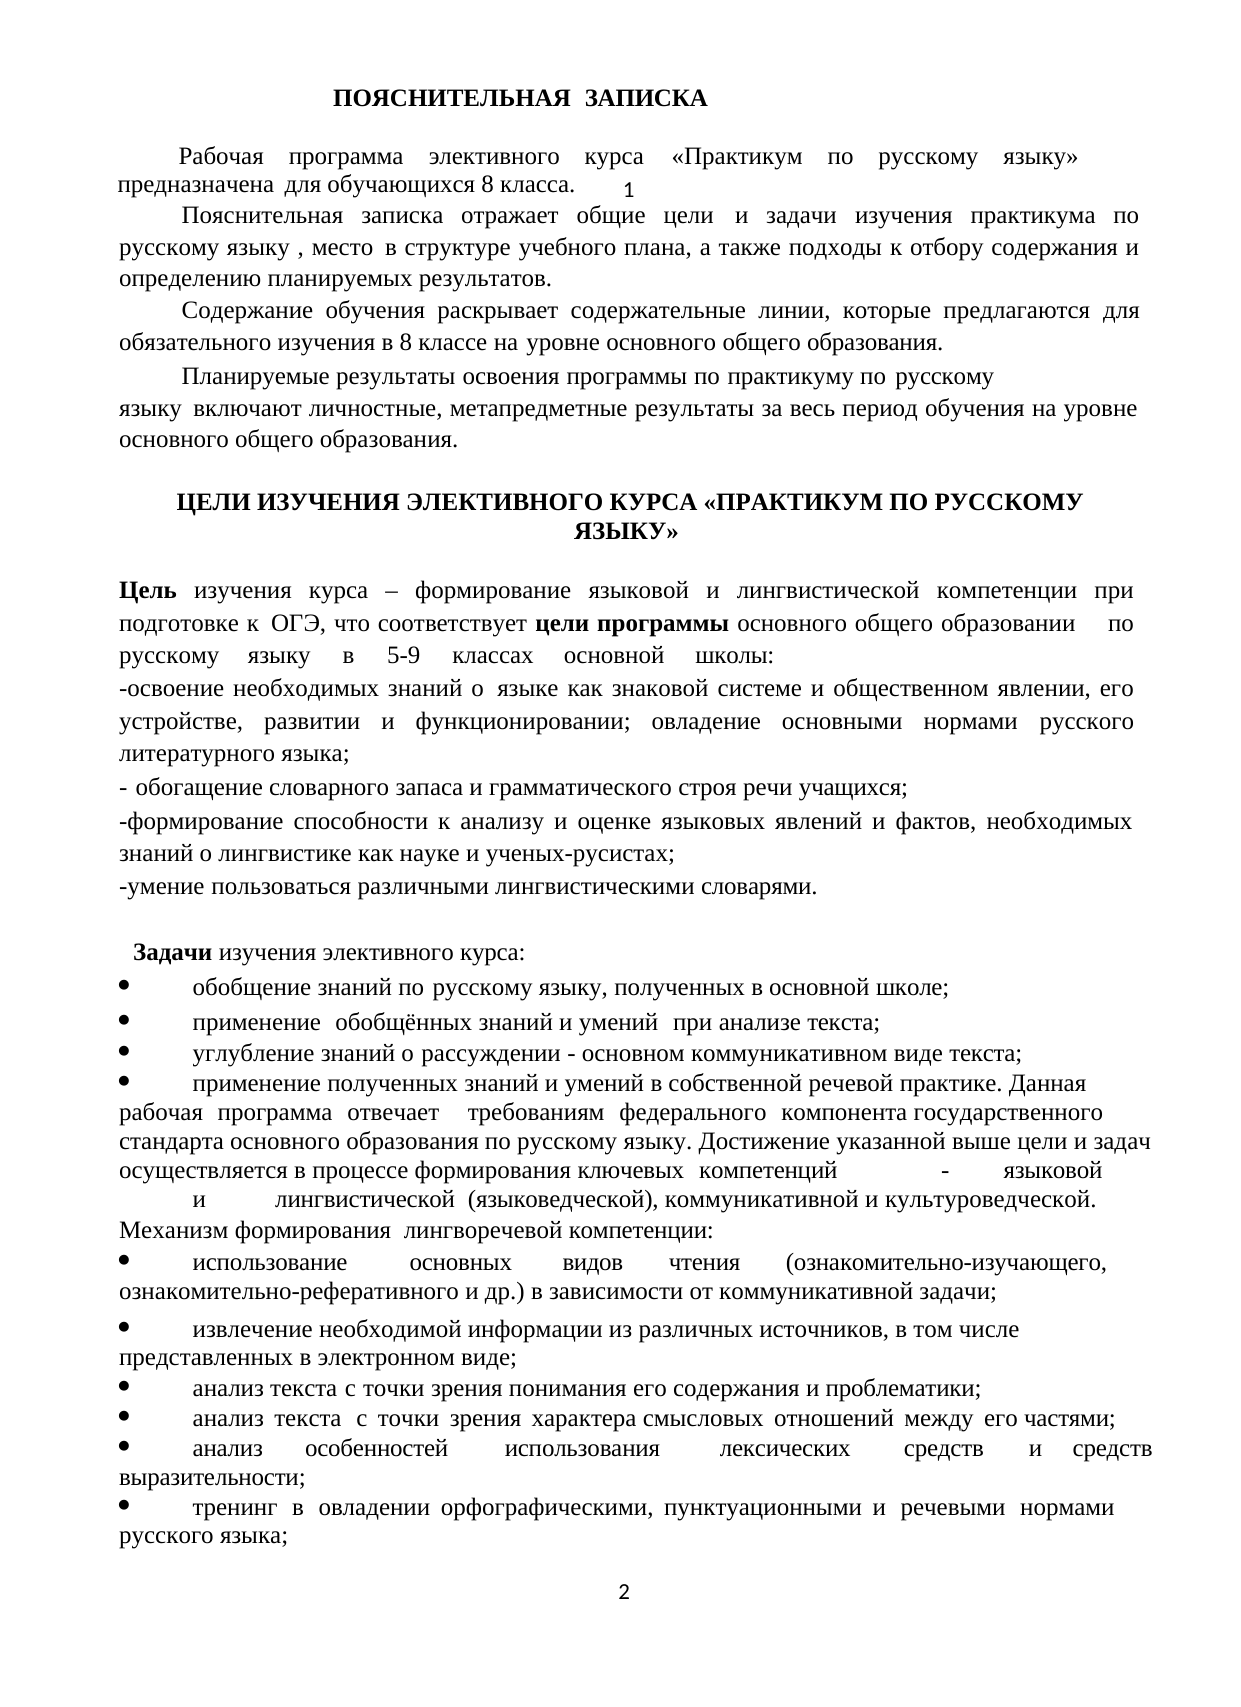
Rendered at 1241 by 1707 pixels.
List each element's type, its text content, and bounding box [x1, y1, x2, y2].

text Планируемые результаты освоения программы по практикуму по русскому [181, 359, 1181, 391]
list тренинг в овладении орфографическими, пунктуационными и речевыми нормами русского языка; [119, 1492, 1167, 1549]
list использование основных видов чтения (ознакомительно-изучающего, ознакомительно-реферативного и др.) в зависимости от коммуникативной задачи; [119, 1247, 1168, 1304]
list применение полученных знаний и умений в собственной речевой практике. Данная рабочая программа отвечает требованиям федерального компонента государственного стандарта основного образования по русскому языку. Достижение указанной выше цели и задач осуществляется в процессе формирования ключевых компетенций - языковой и лингвистической (языковедческой), коммуникативной и культуроведческой. [119, 1068, 1167, 1212]
list применение обобщённых знаний и умений при анализе текста; [119, 1002, 1181, 1038]
list извлечение необходимой информации из различных источников, в том числе представленных в электронном виде; [119, 1314, 1169, 1371]
text Задачи изучения элективного курса: [133, 937, 1181, 966]
list анализ особенностей использования лексических средств и средств выразительности; [119, 1434, 1168, 1491]
list обобщение знаний по русскому языку, полученных в основной школе; [119, 967, 1181, 1002]
text Содержание обучения раскрывает содержательные линии, которые предлагаются для обязательного изучения в 8 классе на уровне основного общего образования. [119, 295, 1139, 356]
text -формирование способности к анализу и оценке языковых явлений и фактов, необходимых знаний о лингвистике как науке и ученых-русистах; [119, 806, 1133, 867]
subtitle ЦЕЛИ ИЗУЧЕНИЯ ЭЛЕКТИВНОГО КУРСА «ПРАКТИКУМ ПО РУССКОМУ ЯЗЫКУ» [119, 487, 1133, 545]
text Рабочая программа элективного курса «Практикум по русскому языку» предназначена для обучающихся 8 класса. [117, 142, 1078, 198]
text Механизм формирования лингворечевой компетенции: [119, 1212, 1181, 1245]
text Цель изучения курса – формирование языковой и лингвистической компетенции при подготовке к ОГЭ, что соответствует цели программы основного общего образовании по русскому языку в 5-9 классах основной школы: [119, 575, 1134, 669]
text -умение пользоваться различными лингвистическими словарями. [119, 871, 1181, 900]
text языку включают личностные, метапредметные результаты за весь период обучения на уровне основного общего образования. [119, 393, 1138, 453]
list анализ текста с точки зрения характера смысловых отношений между его частями; [119, 1404, 1165, 1433]
text ПОЯСНИТЕЛЬНАЯ ЗАПИСКА [333, 83, 1181, 112]
list углубление знаний о рассуждении - основном коммуникативном виде текста; [119, 1038, 1181, 1068]
list анализ текста с точки зрения понимания его содержания и проблематики; [119, 1373, 1181, 1403]
text - обогащение словарного запаса и грамматического строя речи учащихся; [119, 772, 1181, 801]
text Пояснительная записка отражает общие цели и задачи изучения практикума по русскому языку , место в структуре учебного плана, а также подходы к отбору содержания и определению планируемых результатов. [119, 200, 1139, 292]
text -освоение необходимых знаний о языке как знаковой системе и общественном явлении, его устройстве, развитии и функционировании; овладение основными нормами русского литературного языка; [119, 673, 1134, 767]
